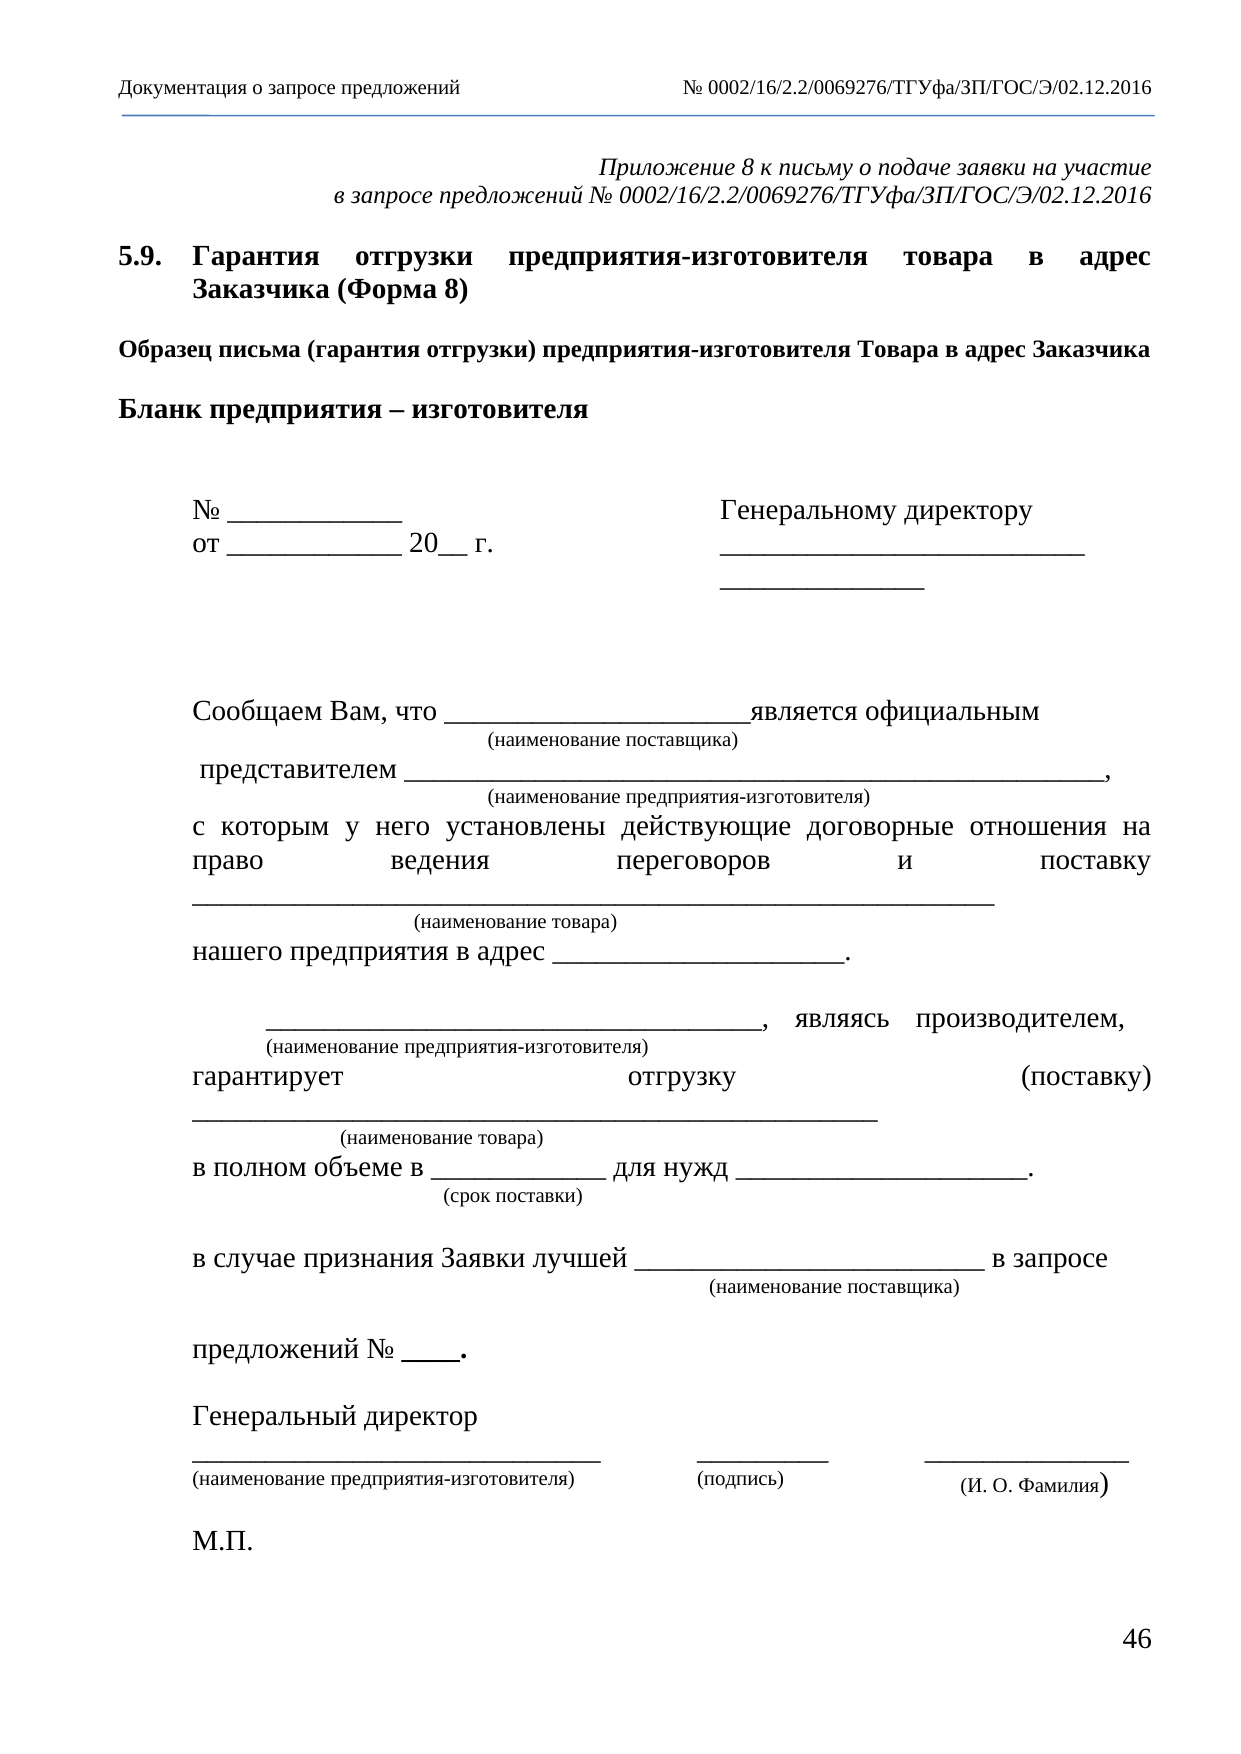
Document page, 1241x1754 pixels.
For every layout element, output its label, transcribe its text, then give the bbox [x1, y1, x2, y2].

text Приложение 8 к письму о подаче заявки на участие [118, 152, 1152, 181]
text Сообщаем Вам, что _____________________является официальным [192, 693, 1152, 727]
text в полном объеме в ____________ для нужд ____________________. [192, 1149, 1152, 1183]
text с которым у него установлены действующие договорные отношения на право ведения переговоров и поставку _______________________________________________________ [192, 808, 1152, 909]
text (наименование предприятия-изготовителя) [413, 784, 1152, 808]
text в случае признания Заявки лучшей ________________________ в запросе [192, 1240, 1152, 1274]
text Бланк предприятия – изготовителя [118, 391, 1152, 425]
text в запросе предложений № 0002/16/2.2/0069276/ТГУфа/ЗП/ГОС/Э/02.12.2016 [118, 181, 1152, 209]
table_header _________ (подпись) [612, 1399, 839, 1557]
text предложений № ____. [192, 1331, 1152, 1365]
list Гарантия отгрузки предприятия-изготовителя товара в адрес Заказчика (Форма 8) [118, 238, 1152, 305]
text представителем ________________________________________________, [192, 751, 1152, 784]
text нашего предприятия в адрес ____________________. [192, 933, 1152, 967]
text Образец письма (гарантия отгрузки) предприятия-изготовителя Товара в адрес Заказчика [118, 334, 1152, 363]
table_header ______________ (И. О. Фамилия) [840, 1399, 1140, 1557]
text (наименование товара) [340, 909, 1152, 933]
text (наименование поставщика) [635, 1274, 1152, 1298]
text __________________________________, являясь производителем, (наименование предприятия-изготовителя) [266, 1000, 1152, 1058]
text гарантирует отгрузку (поставку) _______________________________________________ [192, 1058, 1152, 1125]
table_header Генеральный директор ____________________________ (наименование предприятия-изготовителя) М.П. [107, 1399, 612, 1557]
table_header Генеральному директору _________________________ ______________ [635, 492, 1152, 626]
text (срок поставки) [443, 1183, 1152, 1207]
table_header № ____________ от ____________ 20__ г. [107, 492, 635, 626]
text (наименование поставщика) [413, 727, 1152, 751]
text (наименование товара) [266, 1125, 1152, 1149]
